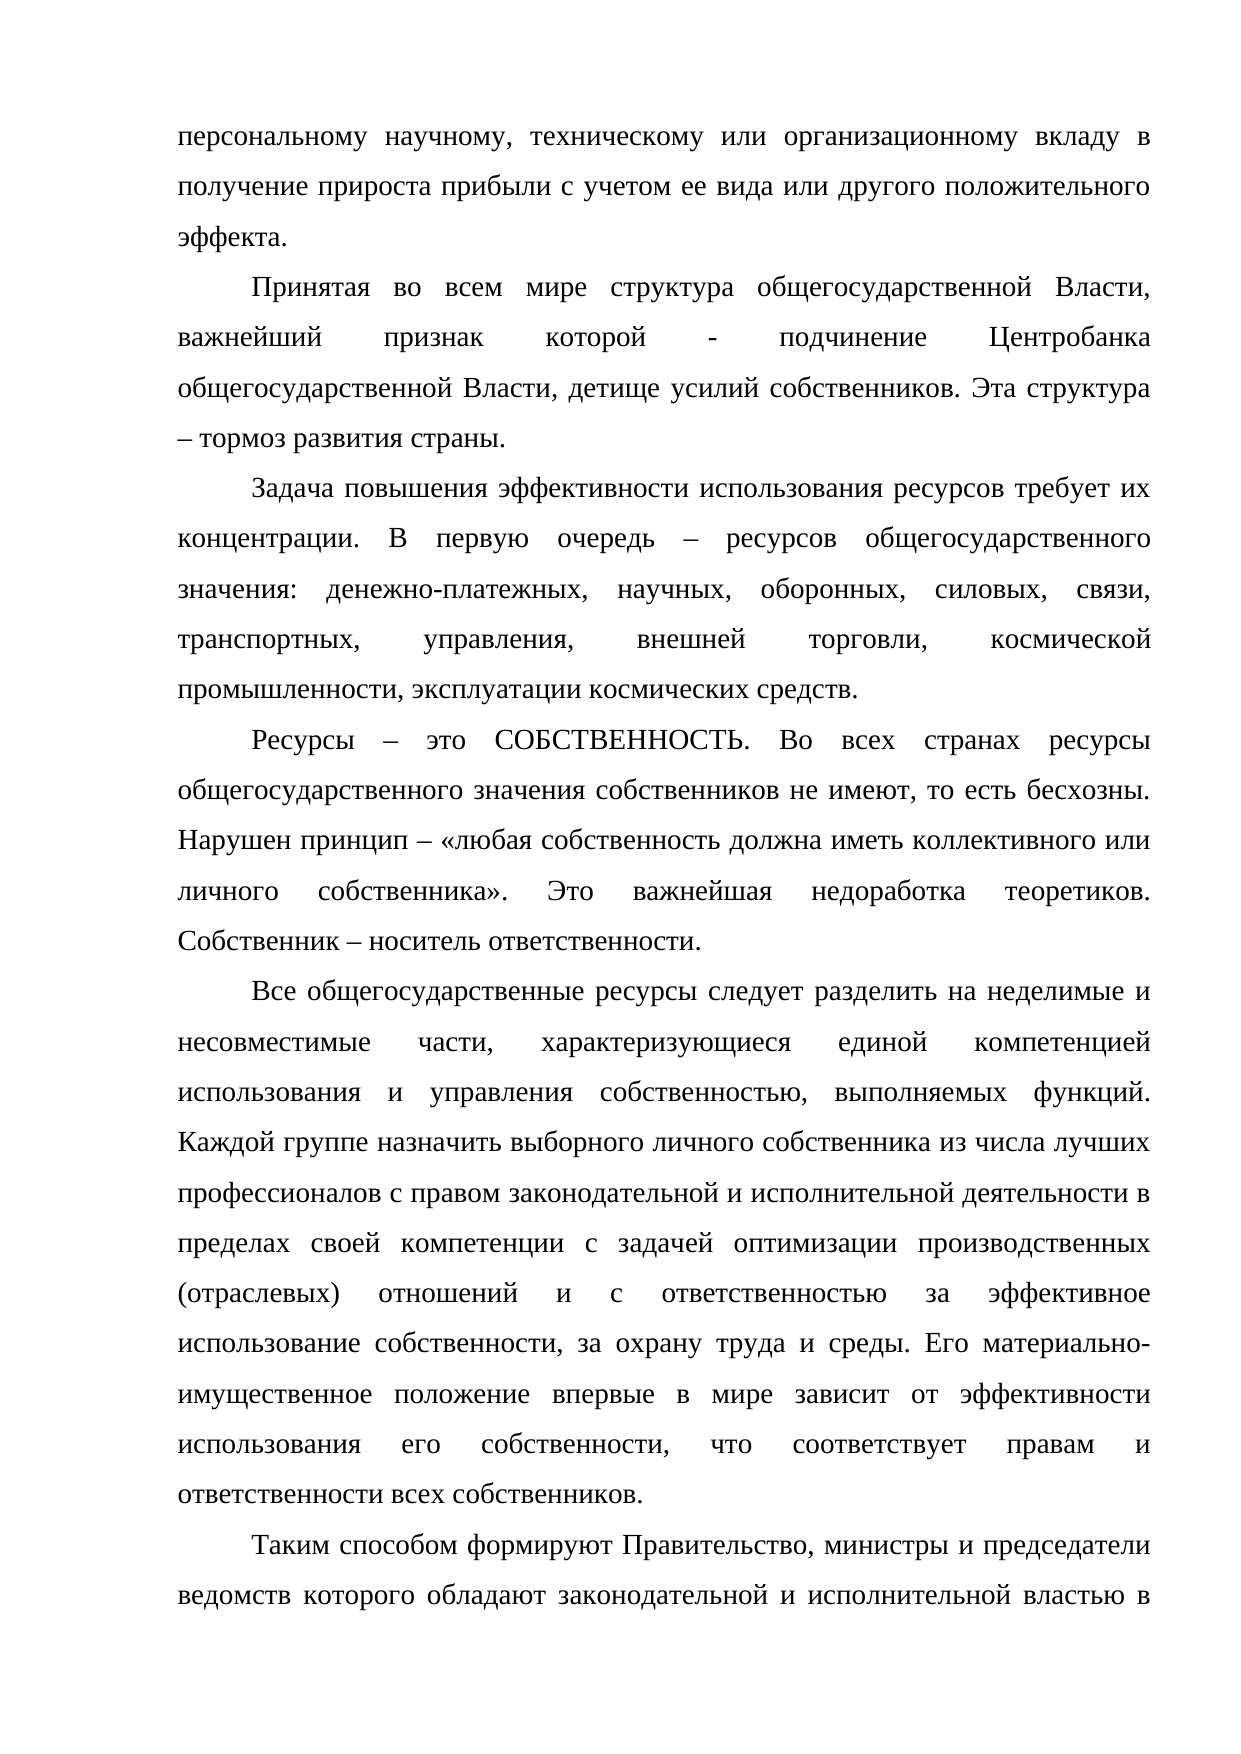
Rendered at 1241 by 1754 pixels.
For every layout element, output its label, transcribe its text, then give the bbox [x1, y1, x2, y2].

text Ресурсы – это СОБСТВЕННОСТЬ. Во всех странах ресурсы общегосударственного значения собственников не имеют, то есть бесхозны. Нарушен принцип – «любая собственность должна иметь коллективного или личного собственника». Это важнейшая недоработка теоретиков. Собственник – носитель ответственности. [177, 722, 1152, 957]
text Принятая во всем мире структура общегосударственной Власти, важнейший признак которой - подчинение Центробанка общегосударственной Власти, детище усилий собственников. Эта структура – тормоз развития страны. [177, 269, 1152, 453]
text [177, 118, 1152, 252]
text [177, 1527, 1152, 1611]
text Задача повышения эффективности использования ресурсов требует их концентрации. В первую очередь – ресурсов общегосударственного значения: денежно-платежных, научных, оборонных, силовых, связи, транспортных, управления, внешней торговли, космической промышленности, эксплуатации космических средств. [177, 470, 1152, 705]
text Все общегосударственные ресурсы следует разделить на неделимые и несовместимые части, характеризующиеся единой компетенцией использования и управления собственностью, выполняемых функций. Каждой группе назначить выборного личного собственника из числа лучших профессионалов с правом законодательной и исполнительной деятельности в пределах своей компетенции с задачей оптимизации производственных (отраслевых) отношений и с ответственностью за эффективное использование собственности, за охрану труда и среды. Его материально-имущественное положение впервые в мире зависит от эффективности использования его собственности, что соответствует правам и ответственности всех собственников. [177, 973, 1152, 1510]
